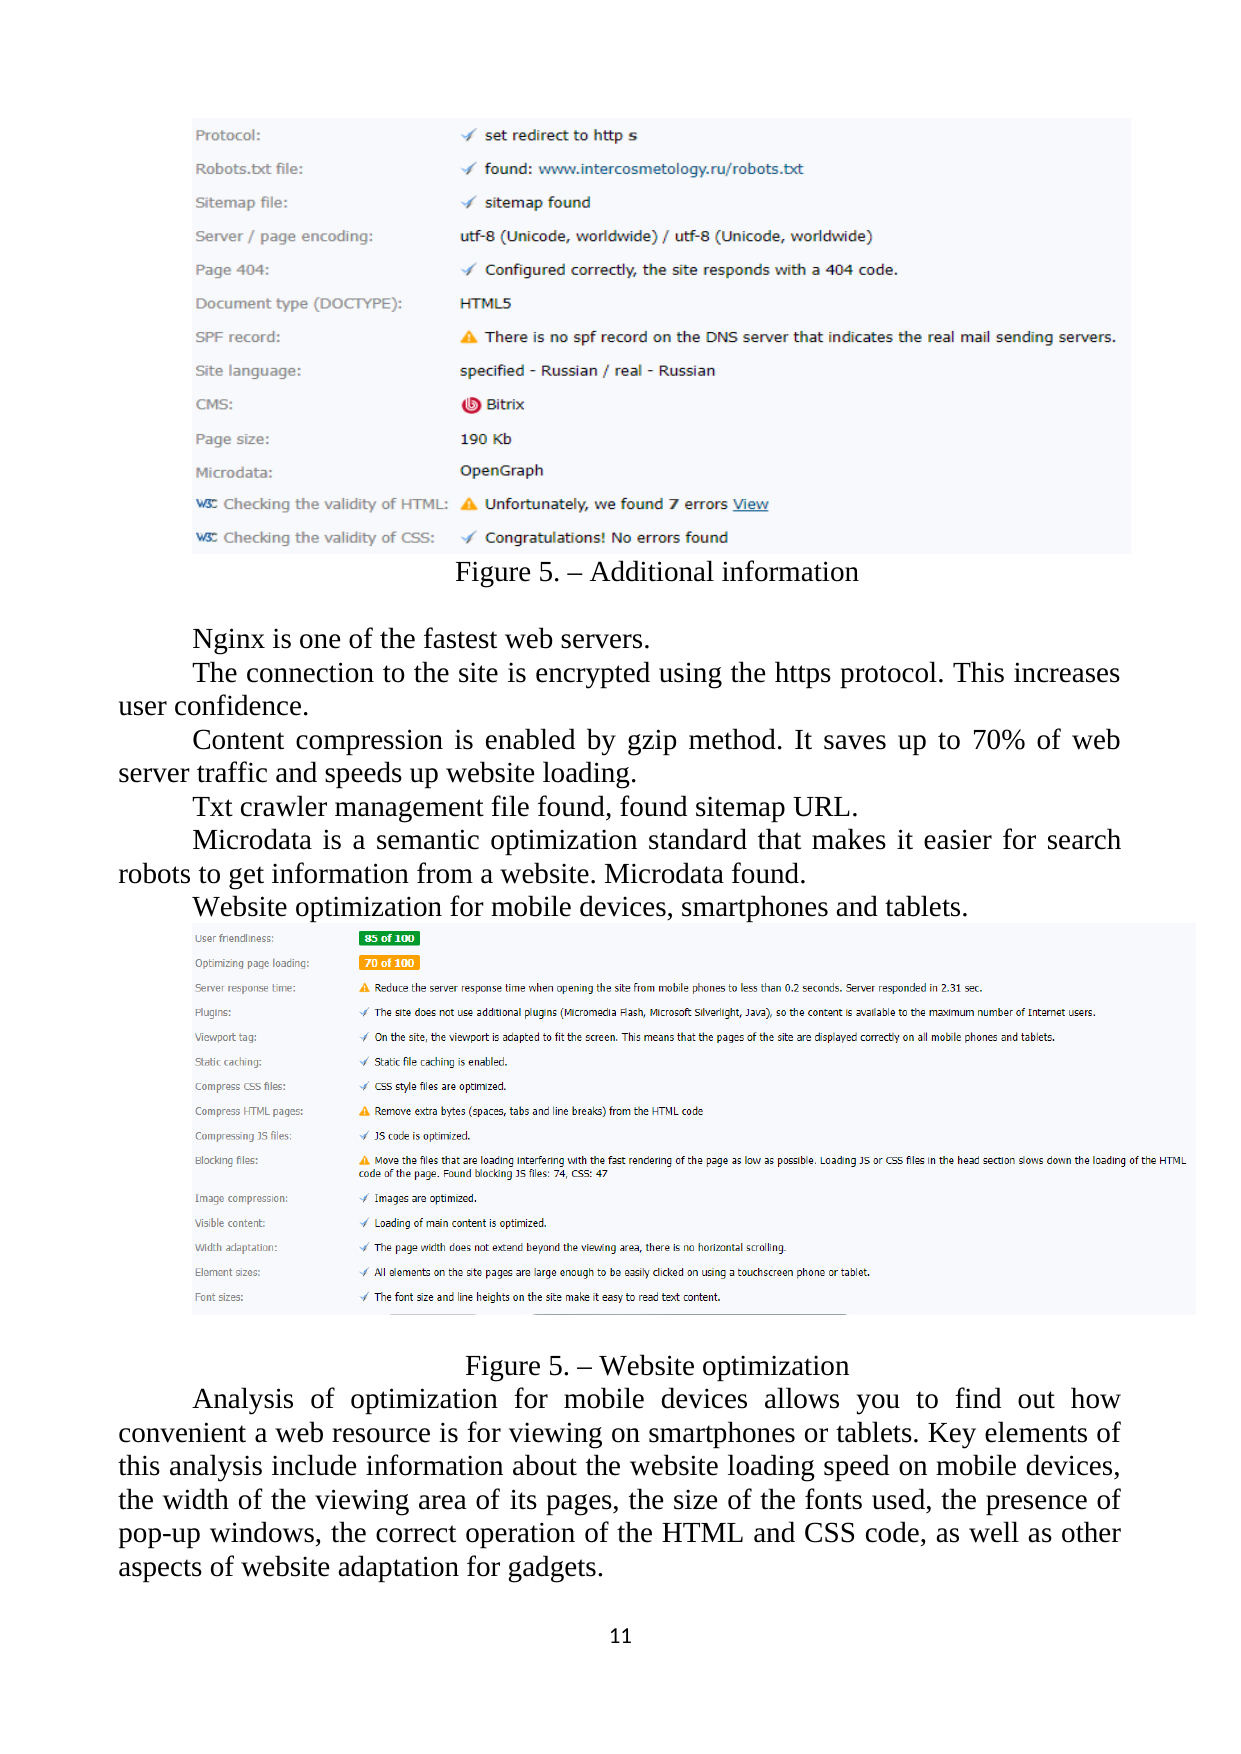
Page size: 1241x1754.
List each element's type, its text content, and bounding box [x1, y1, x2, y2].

text Txt crawler management file found, found sitemap URL. [118, 789, 1122, 822]
text Microdata is a semantic optimization standard that makes it easier for search robots to get information from a website. Microdata found. [118, 822, 1122, 889]
text Figure 5. – Website optimization [118, 1348, 1122, 1381]
text The connection to the site is encrypted using the https protocol. This increases user confidence. [118, 655, 1122, 722]
text Figure 5. – Additional information [118, 554, 1122, 588]
text Nginx is one of the fastest web servers. [118, 621, 1122, 655]
text Analysis of optimization for mobile devices allows you to find out how convenient a web resource is for viewing on smartphones or tablets. Key elements of this analysis include information about the website loading speed on mobile devices, the width of the viewing area of ​​its pages, the size of the fonts used, the presence of pop-up windows, the correct operation of the HTML and CSS code, as well as other aspects of website adaptation for gadgets. [118, 1381, 1122, 1582]
text Website optimization for mobile devices, smartphones and tablets. [118, 889, 1122, 923]
picture [192, 118, 1132, 554]
text Content compression is enabled by gzip method. It saves up to 70% of web server traffic and speeds up website loading. [118, 722, 1122, 789]
picture [192, 923, 1196, 1315]
